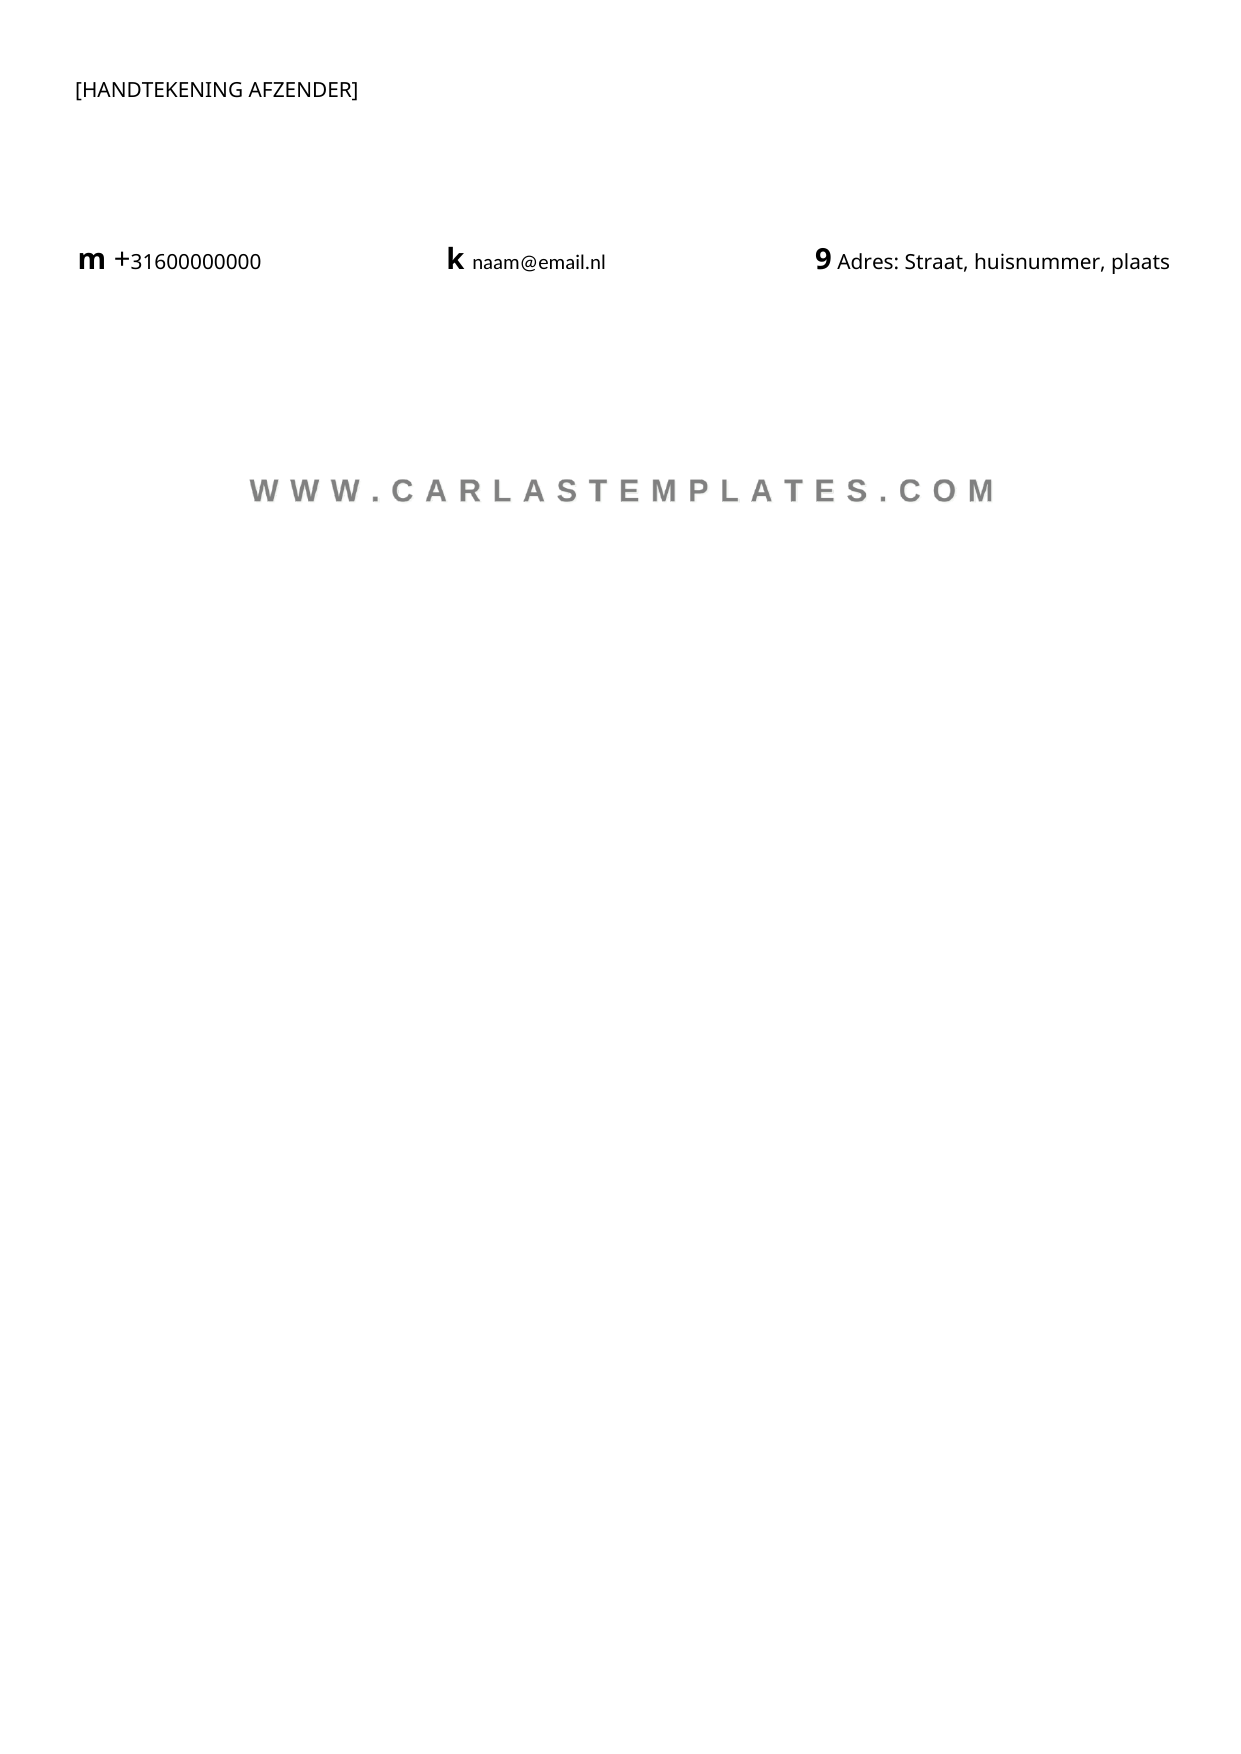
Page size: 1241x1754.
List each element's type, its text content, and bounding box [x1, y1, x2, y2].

text [HANDTEKENING AFZENDER] [75, 75, 1165, 103]
picture [242, 470, 999, 513]
